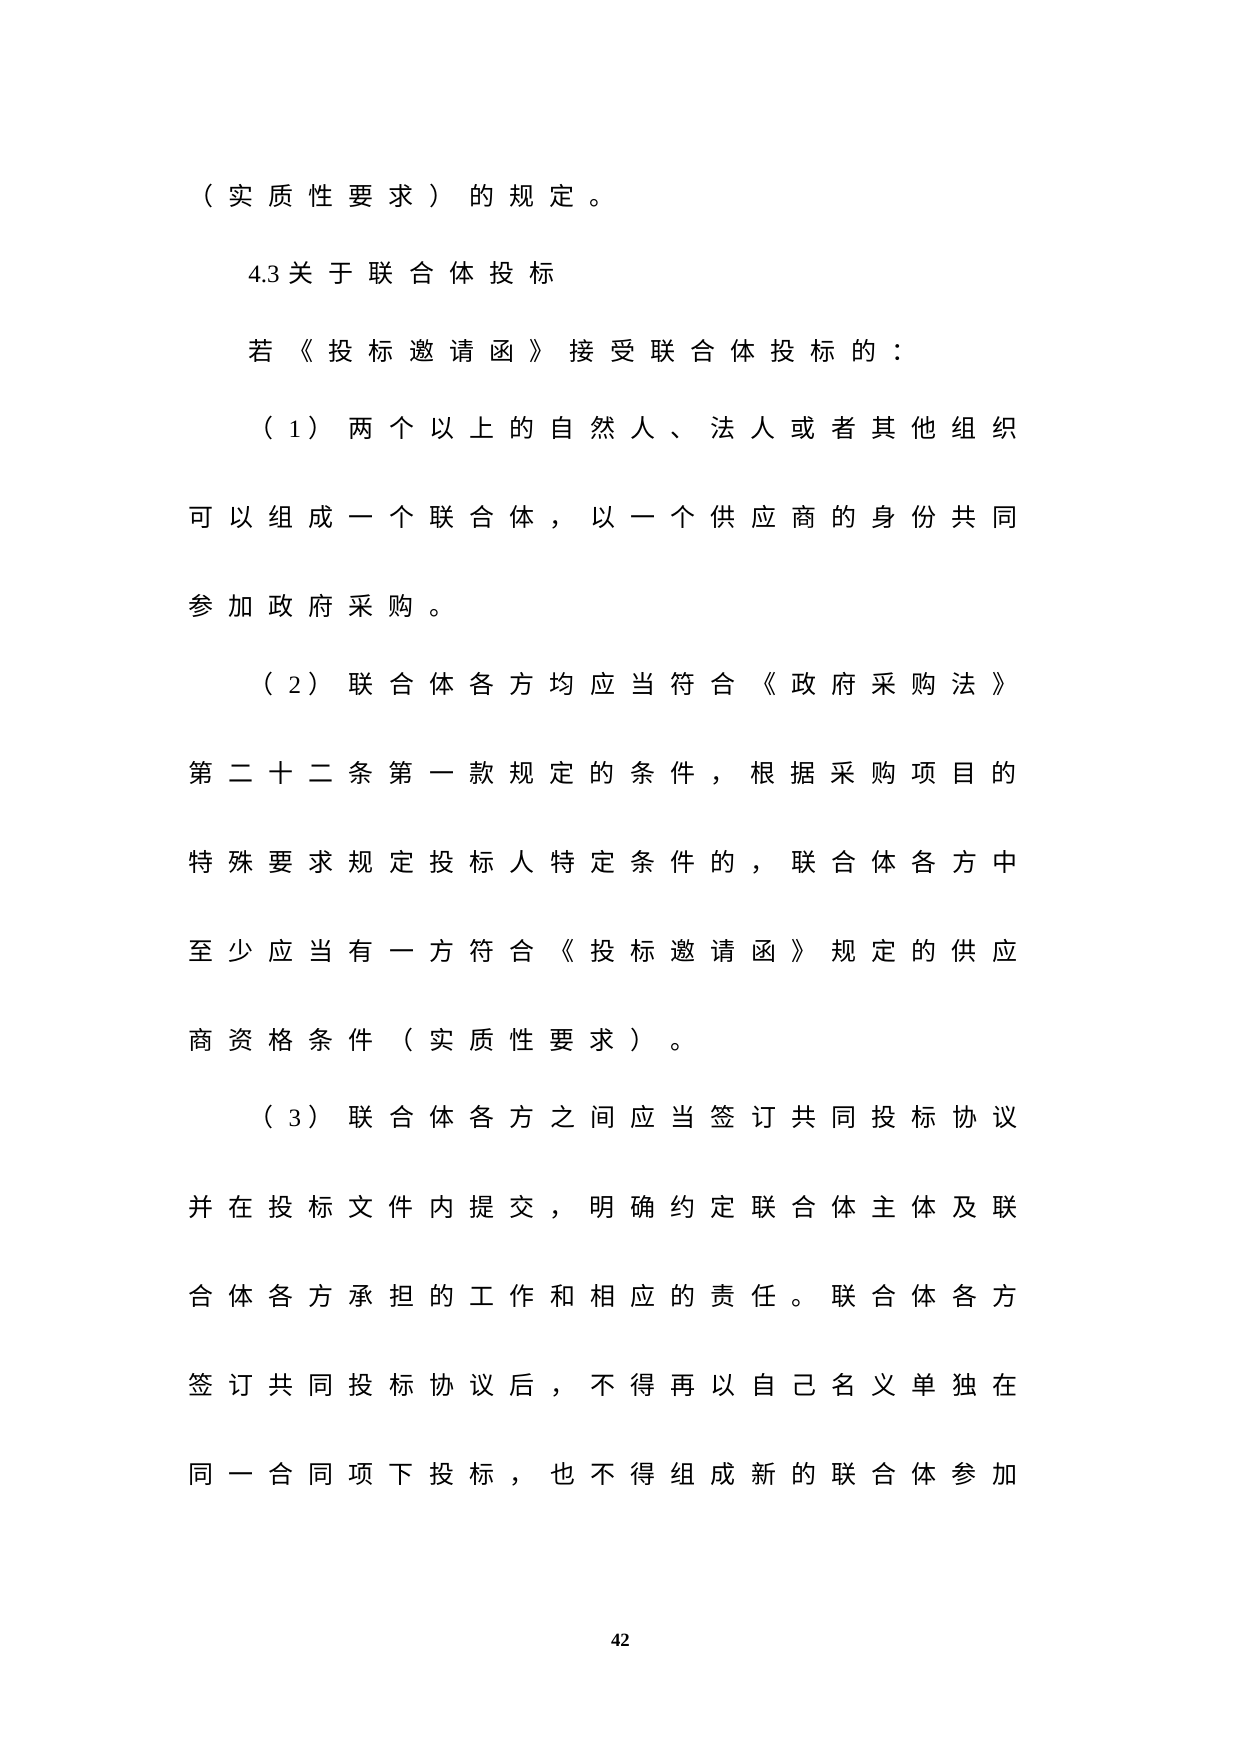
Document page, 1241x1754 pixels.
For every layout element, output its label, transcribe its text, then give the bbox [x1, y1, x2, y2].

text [188, 164, 1052, 224]
text （1）两个以上的自然人、法人或者其他组织可以组成一个联合体，以一个供应商的身份共同参加政府采购。 [188, 397, 1052, 634]
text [188, 1086, 1052, 1502]
text 4.3 关于联合体投标 [188, 242, 1052, 301]
text 若《投标邀请函》接受联合体投标的： [188, 319, 1052, 379]
text （2）联合体各方均应当符合《政府采购法》第二十二条第一款规定的条件，根据采购项目的特殊要求规定投标人特定条件的，联合体各方中至少应当有一方符合《投标邀请函》规定的供应商资格条件（实质性要求）。 [188, 653, 1052, 1068]
